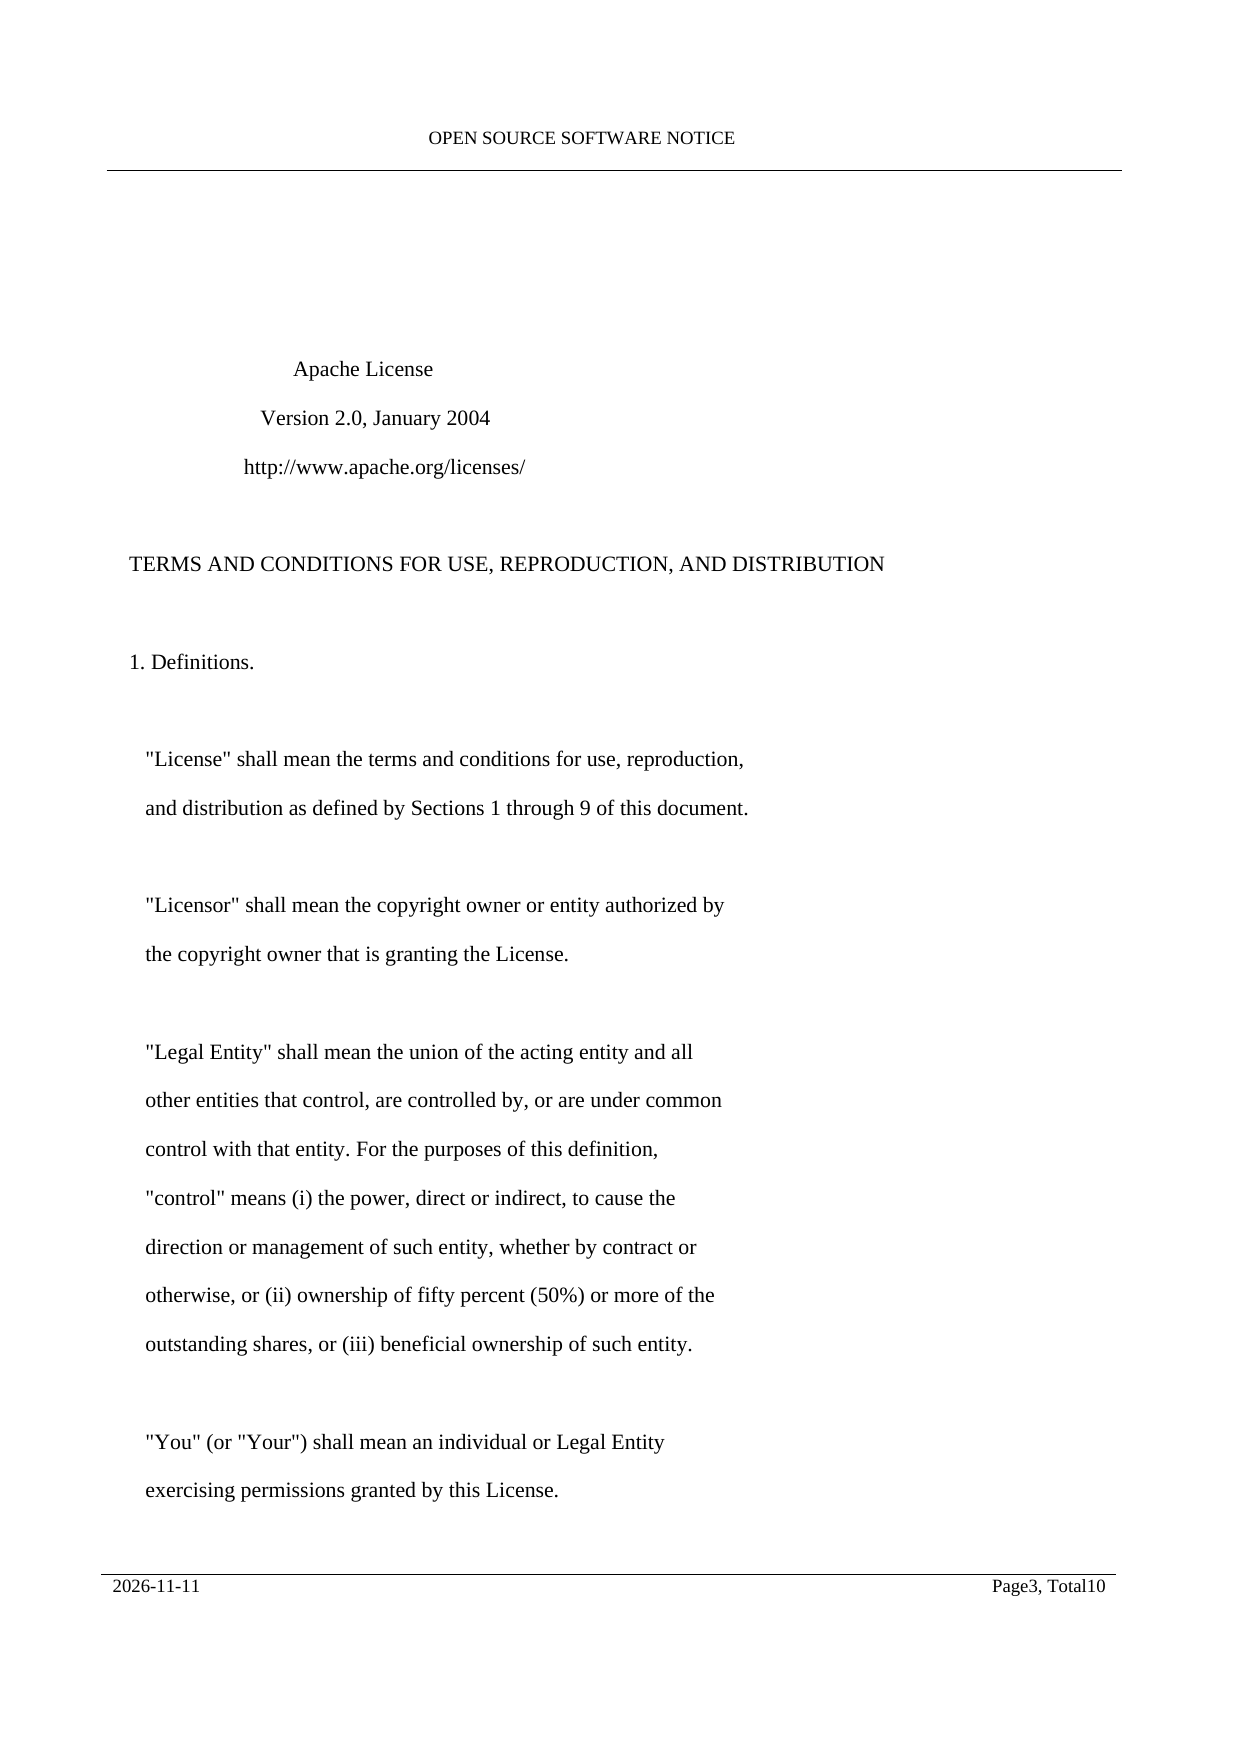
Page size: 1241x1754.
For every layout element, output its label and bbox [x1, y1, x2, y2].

text [112, 206, 1128, 1506]
